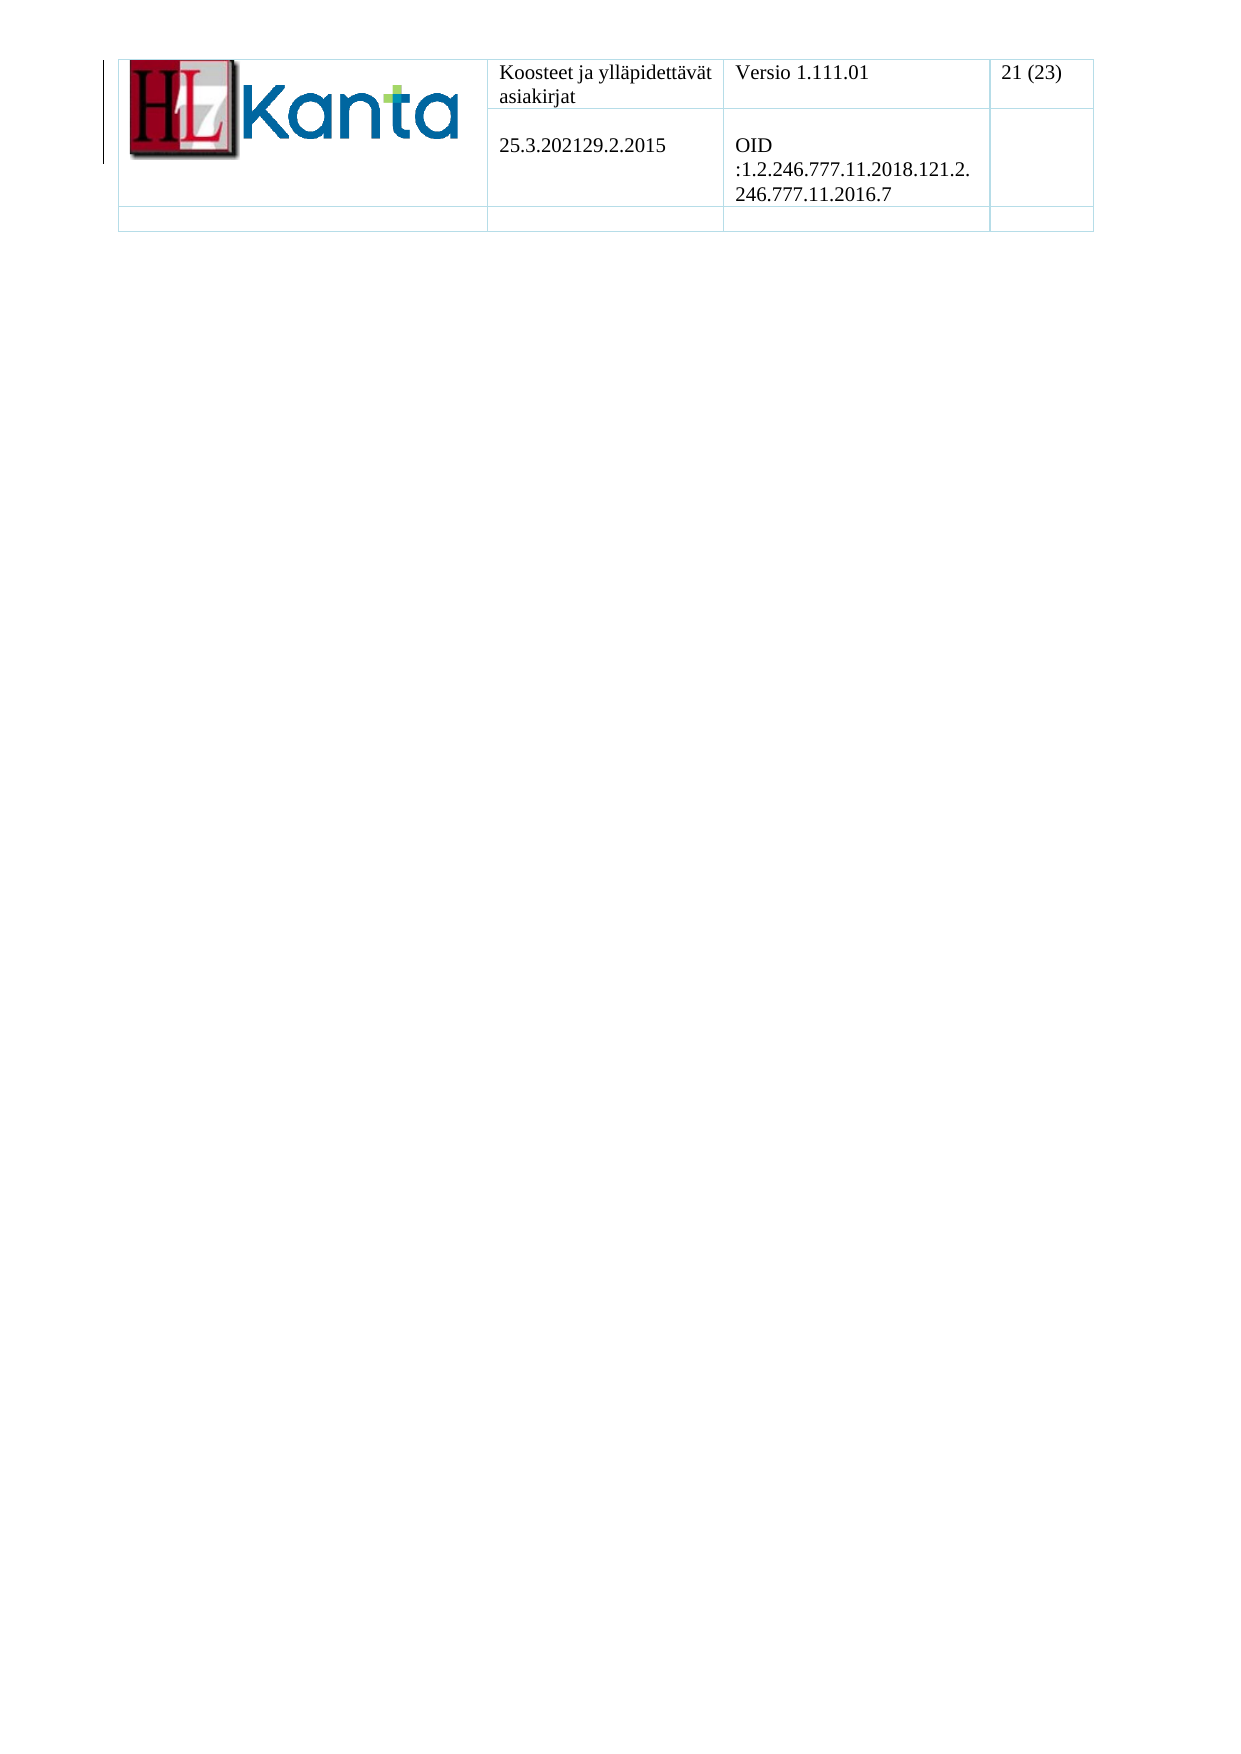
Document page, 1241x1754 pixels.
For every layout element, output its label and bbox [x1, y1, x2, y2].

picture [243, 85, 458, 139]
picture [129, 60, 241, 160]
